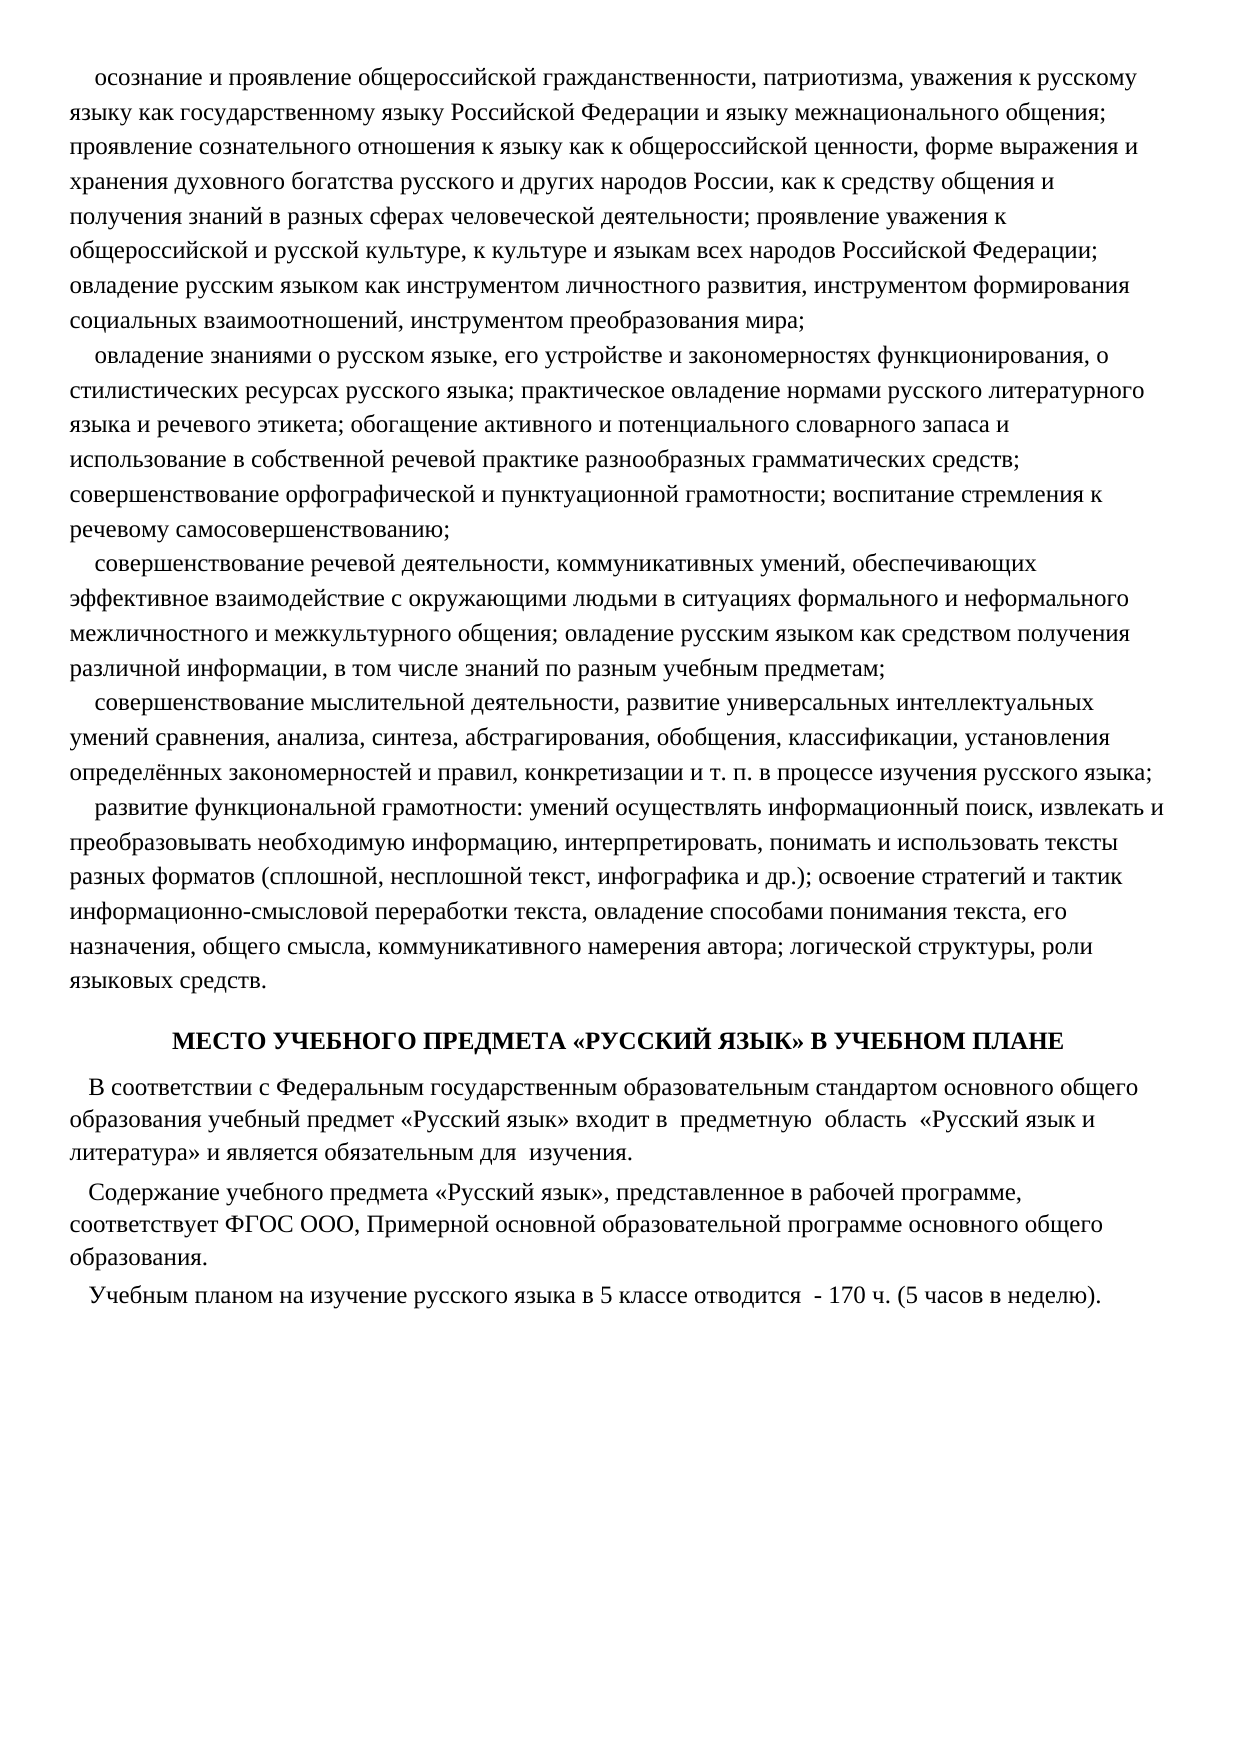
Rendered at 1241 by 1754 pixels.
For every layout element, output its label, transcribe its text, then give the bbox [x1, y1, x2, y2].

text В соответствии с Федеральным государственным образовательным стандартом основного общего образования учебный предмет «Русский язык» входит в предметную область «Русский язык и литература» и является обязательным для изучения. [69, 1072, 1152, 1166]
text МЕСТО УЧЕБНОГО ПРЕДМЕТА «РУССКИЙ ЯЗЫК» В УЧЕБНОМ ПЛАНЕ [69, 1027, 1167, 1055]
text Содержание учебного предмета «Русский язык», представленное в рабочей программе, соответствует ФГОС ООО, Примерной основной образовательной программе основного общего образования. [69, 1177, 1107, 1270]
text осознание и проявление общероссийской гражданственности, патриотизма, уважения к русскому языку как государственному языку Российской Федерации и языку межнационального общения; проявление сознательного отношения к языку как к общероссийской ценности, форме выражения и хранения духовного богатства русского и других народов России, как к средству общения и получения знаний в разных сферах ​человеческой деятельности; проявление уважения к общероссийской и русской культуре, к культуре и языкам всех народов Российской Федерации; овладение русским языком как инструментом личностного развития, инструментом формирования социальных взаимоотношений, инструментом преобразования мира; овладение знаниями о русском языке, его устройстве и закономерностях функционирования, о стилистических ресурсах русского языка; практическое овладение нормами русского литературного языка и речевого этикета; обогащение активного и потенциального словарного запаса и использование в собственной речевой практике разнообразных грамматических средств; совершенствование орфографической и пунктуационной грамотности; воспитание стремления к речевому самосовершенствованию; совершенствование речевой деятельности, коммуникативных умений, обеспечивающих эффективное взаимодействие с окружающими людьми в ситуациях формального и неформального межличностного и межкультурного общения; овладение русским языком как средством получения различной информации, в том числе знаний по разным учебным предметам; совершенствование мыслительной деятельности, развитие универсальных интеллектуальных умений сравнения, анализа, синтеза, абстрагирования, обобщения, классификации, установления определённых закономерностей и правил, конкретизации и т. п. в процессе изучения русского языка; развитие функциональной грамотности: умений осуществлять информационный поиск, извлекать и преобразовывать необходимую информацию, интерпретировать, понимать и использовать тексты разных форматов (сплошной, несплошной текст, инфографика и др.); освоение стратегий и тактик информационно-смысловой переработки текста, овладение способами понимания текста, его назначения, общего смысла, коммуникативного намерения автора; логической структуры, роли языковых средств. [69, 62, 1167, 994]
text Учебным планом на изучение русского языка в 5 классе отводится - 170 ч. (5 часов в неделю). [88, 1281, 1167, 1308]
